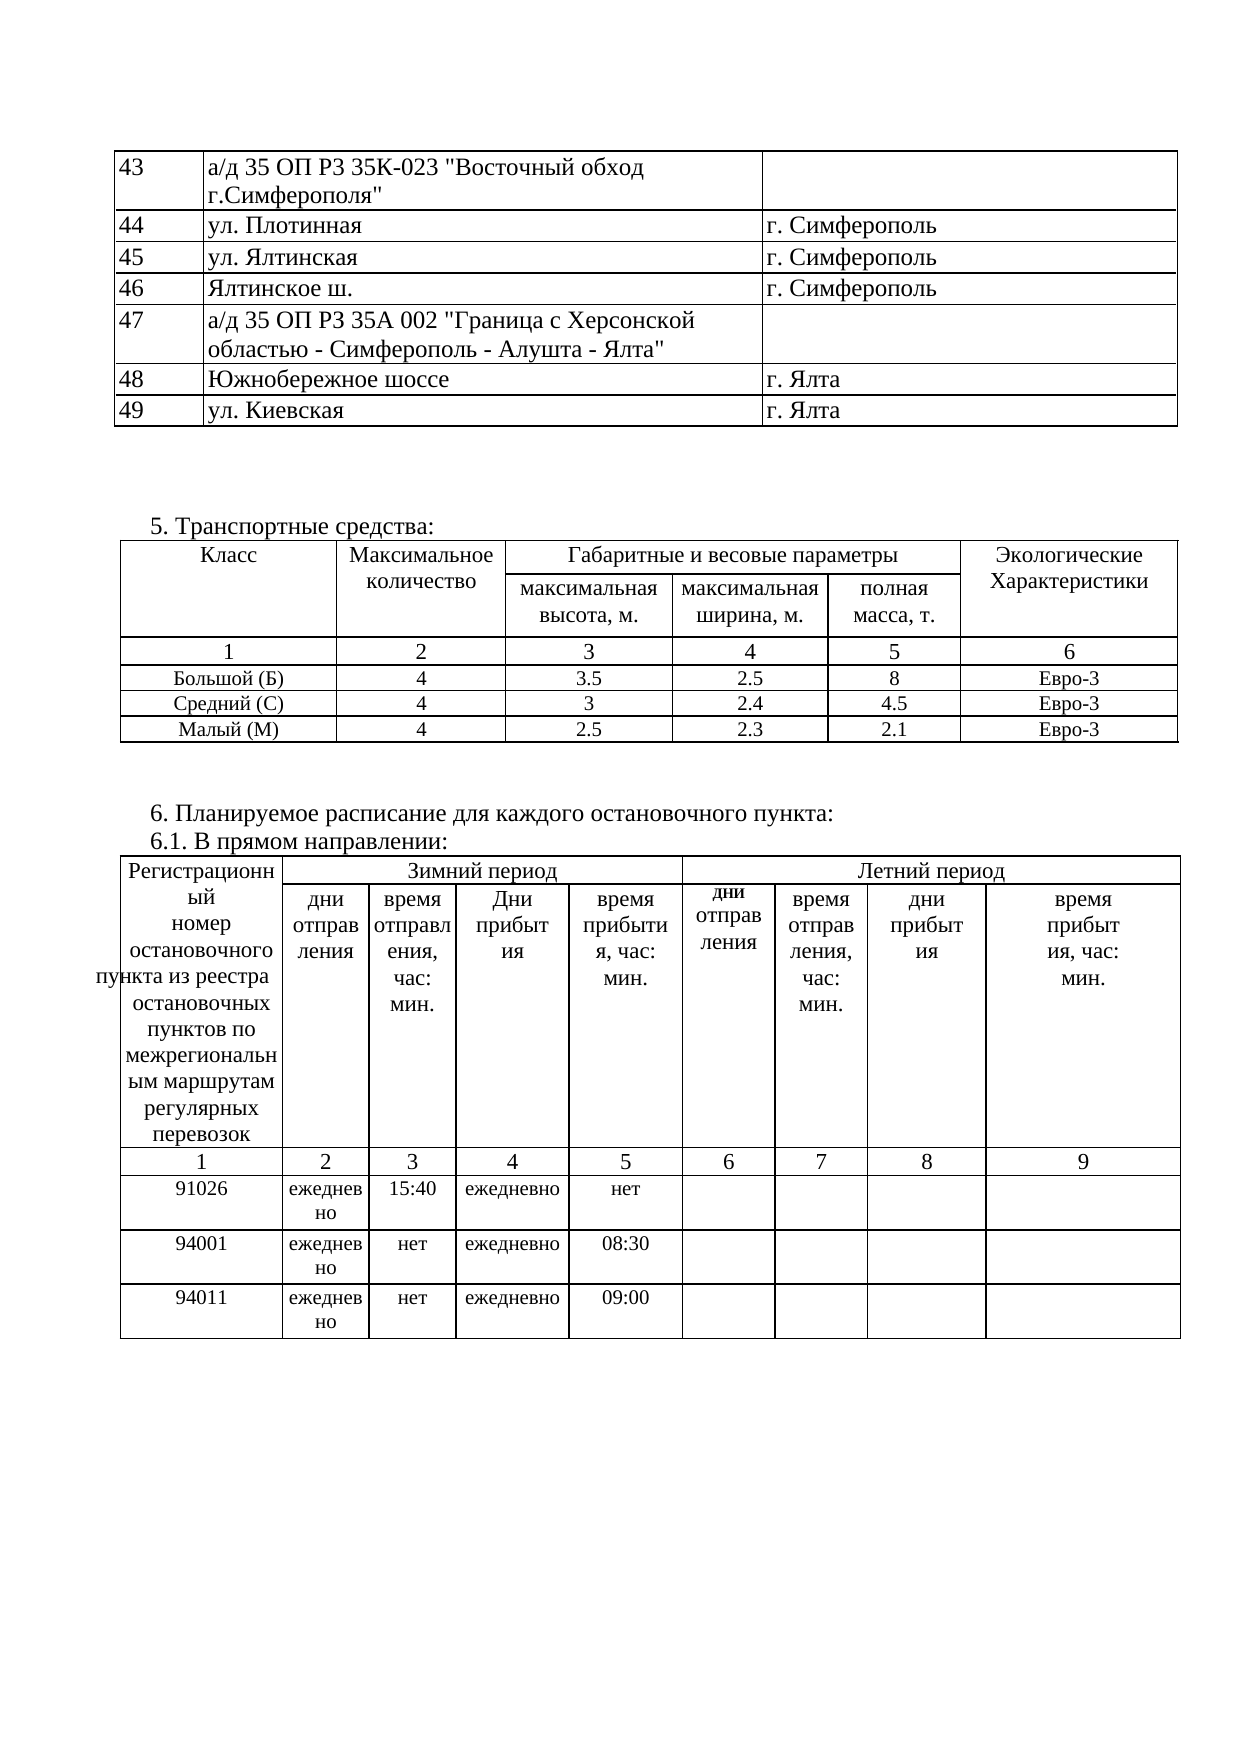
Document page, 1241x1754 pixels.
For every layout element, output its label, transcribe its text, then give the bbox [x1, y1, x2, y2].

text 5. Транспортные средства: [150, 511, 1090, 539]
table_cell Евро-3 [961, 691, 1177, 715]
text 6. Планируемое расписание для каждого остановочного пункта: [150, 798, 1090, 826]
table_cell 49 [115, 395, 203, 425]
table_cell Ялтинское ш. [204, 274, 762, 303]
table_cell Малый (М) [121, 717, 336, 741]
table_cell 4 [337, 717, 505, 741]
table_header Максимальное количество [337, 541, 505, 636]
table_cell 3 [370, 1148, 455, 1174]
table_cell ДНИ отправ ления [683, 885, 774, 1147]
table_cell Большой (Б) [121, 666, 336, 690]
table_cell [776, 1285, 867, 1338]
table_cell [683, 1176, 774, 1229]
table_cell 46 [115, 273, 203, 303]
table_cell 2.3 [673, 717, 827, 741]
table_cell 94011 [121, 1285, 282, 1338]
table_header Зимний период [283, 857, 682, 883]
table_cell время отправл ения, час: мин. [370, 885, 455, 1147]
table_cell [868, 1285, 985, 1338]
table_cell Евро-3 [961, 717, 1177, 741]
table_cell [776, 1231, 867, 1283]
table_cell г. Симферополь [763, 209, 1177, 241]
table_cell г. Симферополь [763, 272, 1177, 303]
table_cell 08:30 [570, 1231, 682, 1283]
table_cell нет [370, 1285, 455, 1338]
table_cell дни прибыт ия [868, 885, 985, 1147]
table_cell 6 [961, 638, 1177, 664]
table_cell 44 [115, 210, 203, 241]
table_cell 5 [570, 1148, 682, 1174]
table_cell ежедневно [457, 1176, 568, 1229]
table_cell [683, 1231, 774, 1283]
table_cell 09:00 [570, 1285, 682, 1338]
table_cell полная масса, т. [829, 575, 960, 636]
table_cell 8 [829, 666, 960, 690]
table_cell 94001 [121, 1231, 282, 1283]
table_cell 2 [283, 1148, 368, 1174]
table_cell 1 [121, 1148, 282, 1174]
table_cell 3 [506, 691, 672, 715]
table_cell максимальная высота, м. [506, 575, 672, 636]
table_cell [987, 1176, 1180, 1229]
table_cell 2 [337, 638, 505, 664]
table_cell дни отправ ления [283, 885, 368, 1147]
table_cell ул. Киевская [204, 396, 762, 425]
table_cell а/д 35 ОП РЗ 35А 002 "Граница с Херсонской областью - Симферополь - Алушта - Ялта" [204, 305, 762, 362]
table_cell 2.1 [829, 717, 960, 741]
table_header Класс [121, 541, 336, 636]
table_cell ежедневно [457, 1285, 568, 1338]
table_cell 47 [115, 305, 203, 362]
table_cell 48 [115, 364, 203, 394]
table_cell 1 [121, 638, 336, 664]
table_cell [776, 1176, 867, 1229]
table_cell ежедневно [283, 1176, 368, 1229]
table_cell ежедневно [283, 1285, 368, 1338]
table_cell а/д 35 ОП Р3 35К-023 "Восточный обход г.Симферополя" [204, 152, 762, 209]
table_cell 2.5 [506, 717, 672, 741]
table_cell 4 [337, 666, 505, 690]
table_cell Дни прибыт ия [457, 885, 568, 1147]
table_cell [683, 1285, 774, 1338]
table_header Летний период [683, 857, 1180, 883]
table_cell 8 [868, 1148, 985, 1174]
table_cell 3 [506, 638, 672, 664]
table_cell нет [570, 1176, 682, 1229]
table_cell Южнобережное шоссе [204, 364, 762, 394]
table_cell 4.5 [829, 691, 960, 715]
table_cell 5 [829, 638, 960, 664]
table_cell г. Симферополь [763, 241, 1177, 272]
table_cell ул. Ялтинская [204, 242, 762, 272]
table_cell [987, 1285, 1180, 1338]
table_cell 43 [115, 152, 203, 209]
table_cell ежедневно [283, 1231, 368, 1283]
table_cell 4 [673, 638, 827, 664]
table_cell максимальная ширина, м. [673, 575, 827, 636]
table_cell время прибыти я, час: мин. [570, 885, 682, 1147]
table_header Экологические Характеристики [961, 541, 1177, 636]
table_cell Средний (С) [121, 691, 336, 715]
table_cell 91026 [121, 1176, 282, 1229]
table_cell 2.4 [673, 691, 827, 715]
table_cell [868, 1231, 985, 1283]
table_cell 9 [987, 1148, 1180, 1174]
text 6.1. В прямом направлении: [150, 826, 1090, 855]
table_cell ул. Плотинная [204, 211, 762, 241]
table_cell г. Ялта [763, 394, 1177, 425]
table_cell [763, 304, 1177, 362]
table_cell время прибыт ия, час: мин. [987, 885, 1180, 1147]
table_cell время отправ ления, час: мин. [776, 885, 867, 1147]
table_cell нет [370, 1231, 455, 1283]
table_cell ежедневно [457, 1231, 568, 1283]
table_header Габаритные и весовые параметры [506, 541, 960, 573]
table_cell 45 [115, 242, 203, 272]
table_header Регистрационный номер остановочного пункта из реестра остановочных пунктов по межрегиональным маршрутам регулярных перевозок [121, 857, 282, 1147]
table_cell 6 [683, 1148, 774, 1174]
table_cell [763, 152, 1177, 209]
table_cell 15:40 [370, 1176, 455, 1229]
table_cell г. Ялта [763, 363, 1177, 394]
table_cell 4 [457, 1148, 568, 1174]
table_cell 2.5 [673, 666, 827, 690]
table_cell 7 [776, 1148, 867, 1174]
table_cell 3.5 [506, 666, 672, 690]
table_cell [868, 1176, 985, 1229]
table_cell Евро-3 [961, 666, 1177, 690]
table_cell [987, 1231, 1180, 1283]
table_cell 4 [337, 691, 505, 715]
